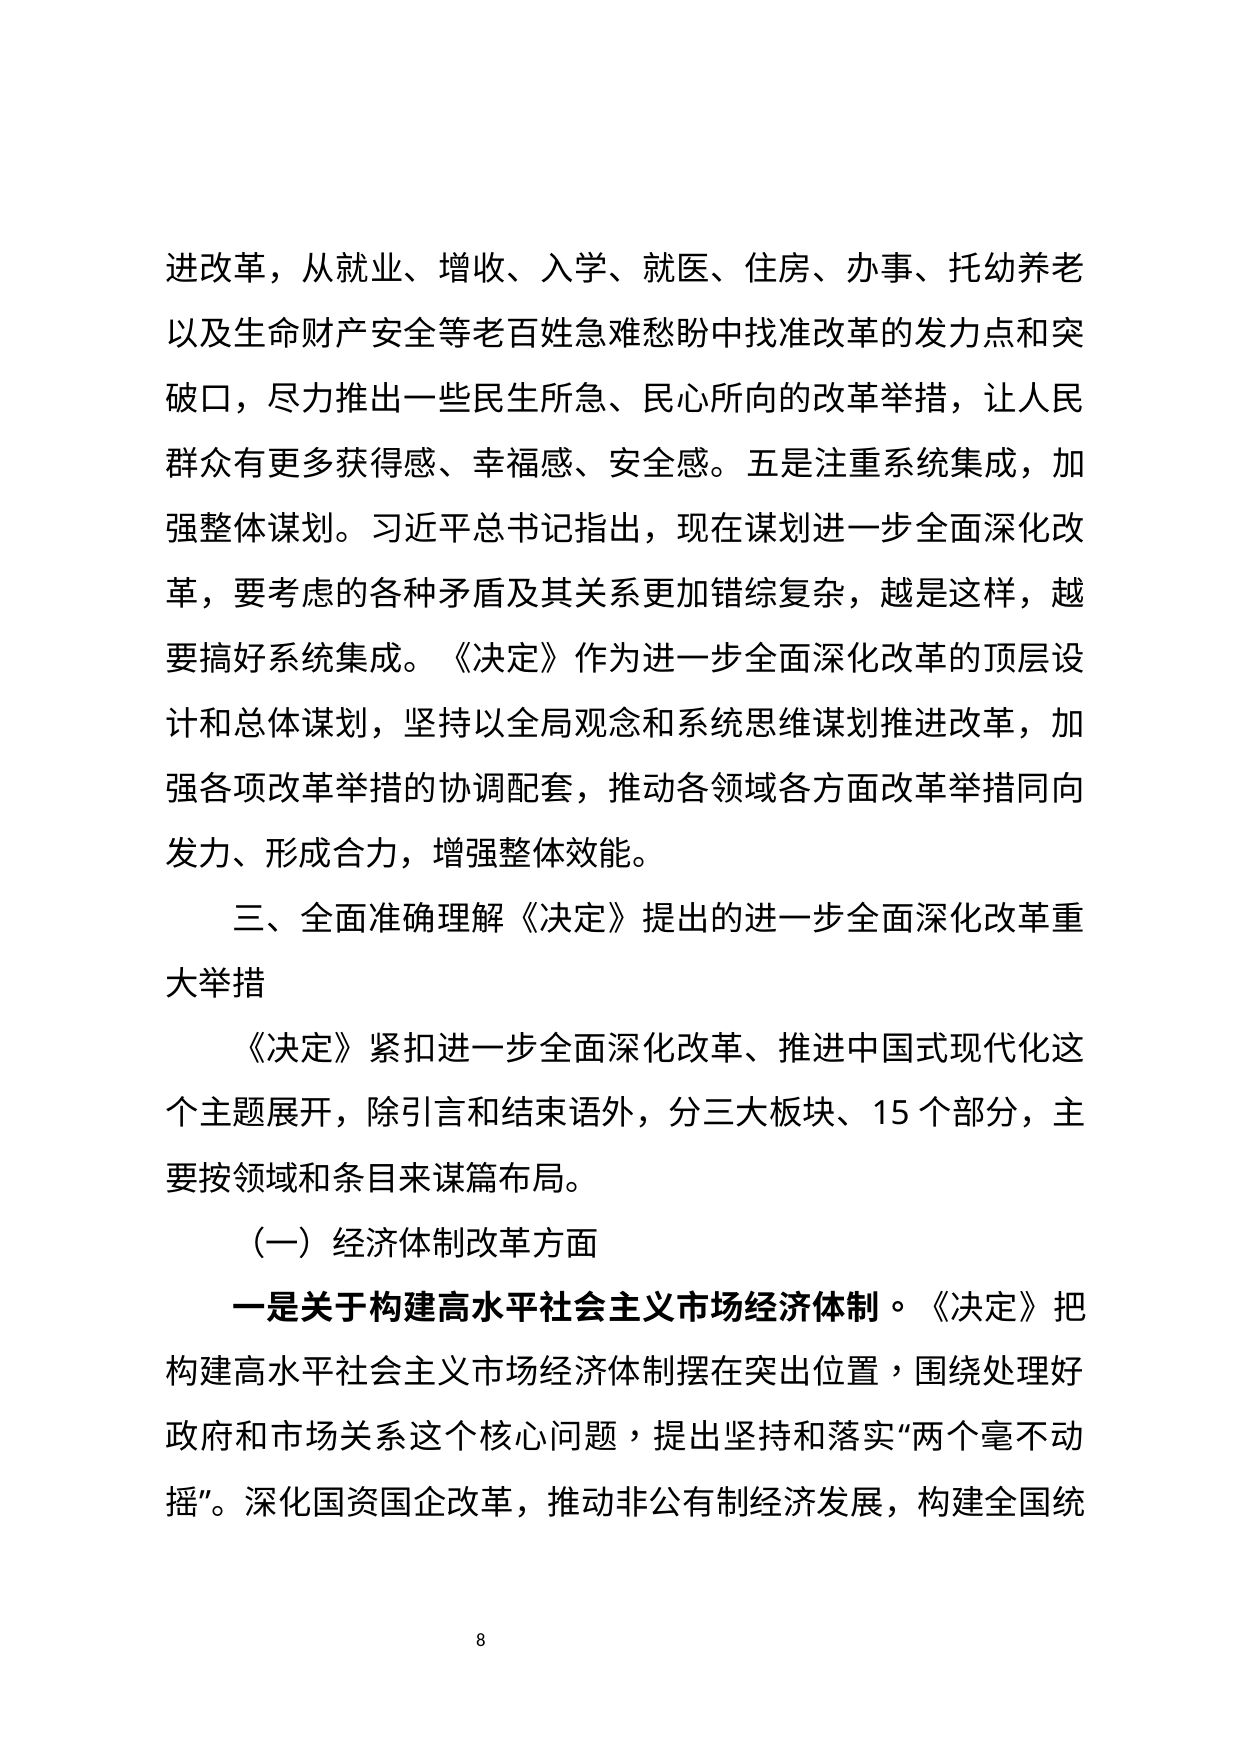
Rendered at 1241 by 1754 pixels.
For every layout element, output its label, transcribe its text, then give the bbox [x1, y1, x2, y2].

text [165, 1273, 1087, 1533]
text 三、全面准确理解《决定》提出的进一步全面深化改革重大举措 [165, 883, 1087, 1013]
text 《决定》紧扣进一步全面深化改革、推进中国式现代化这个主题展开，除引言和结束语外，分三大板块、15 个部分，主要按领域和条目来谋篇布局。 [165, 1013, 1087, 1208]
text （一）经济体制改革方面 [165, 1208, 1087, 1273]
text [165, 233, 1087, 883]
